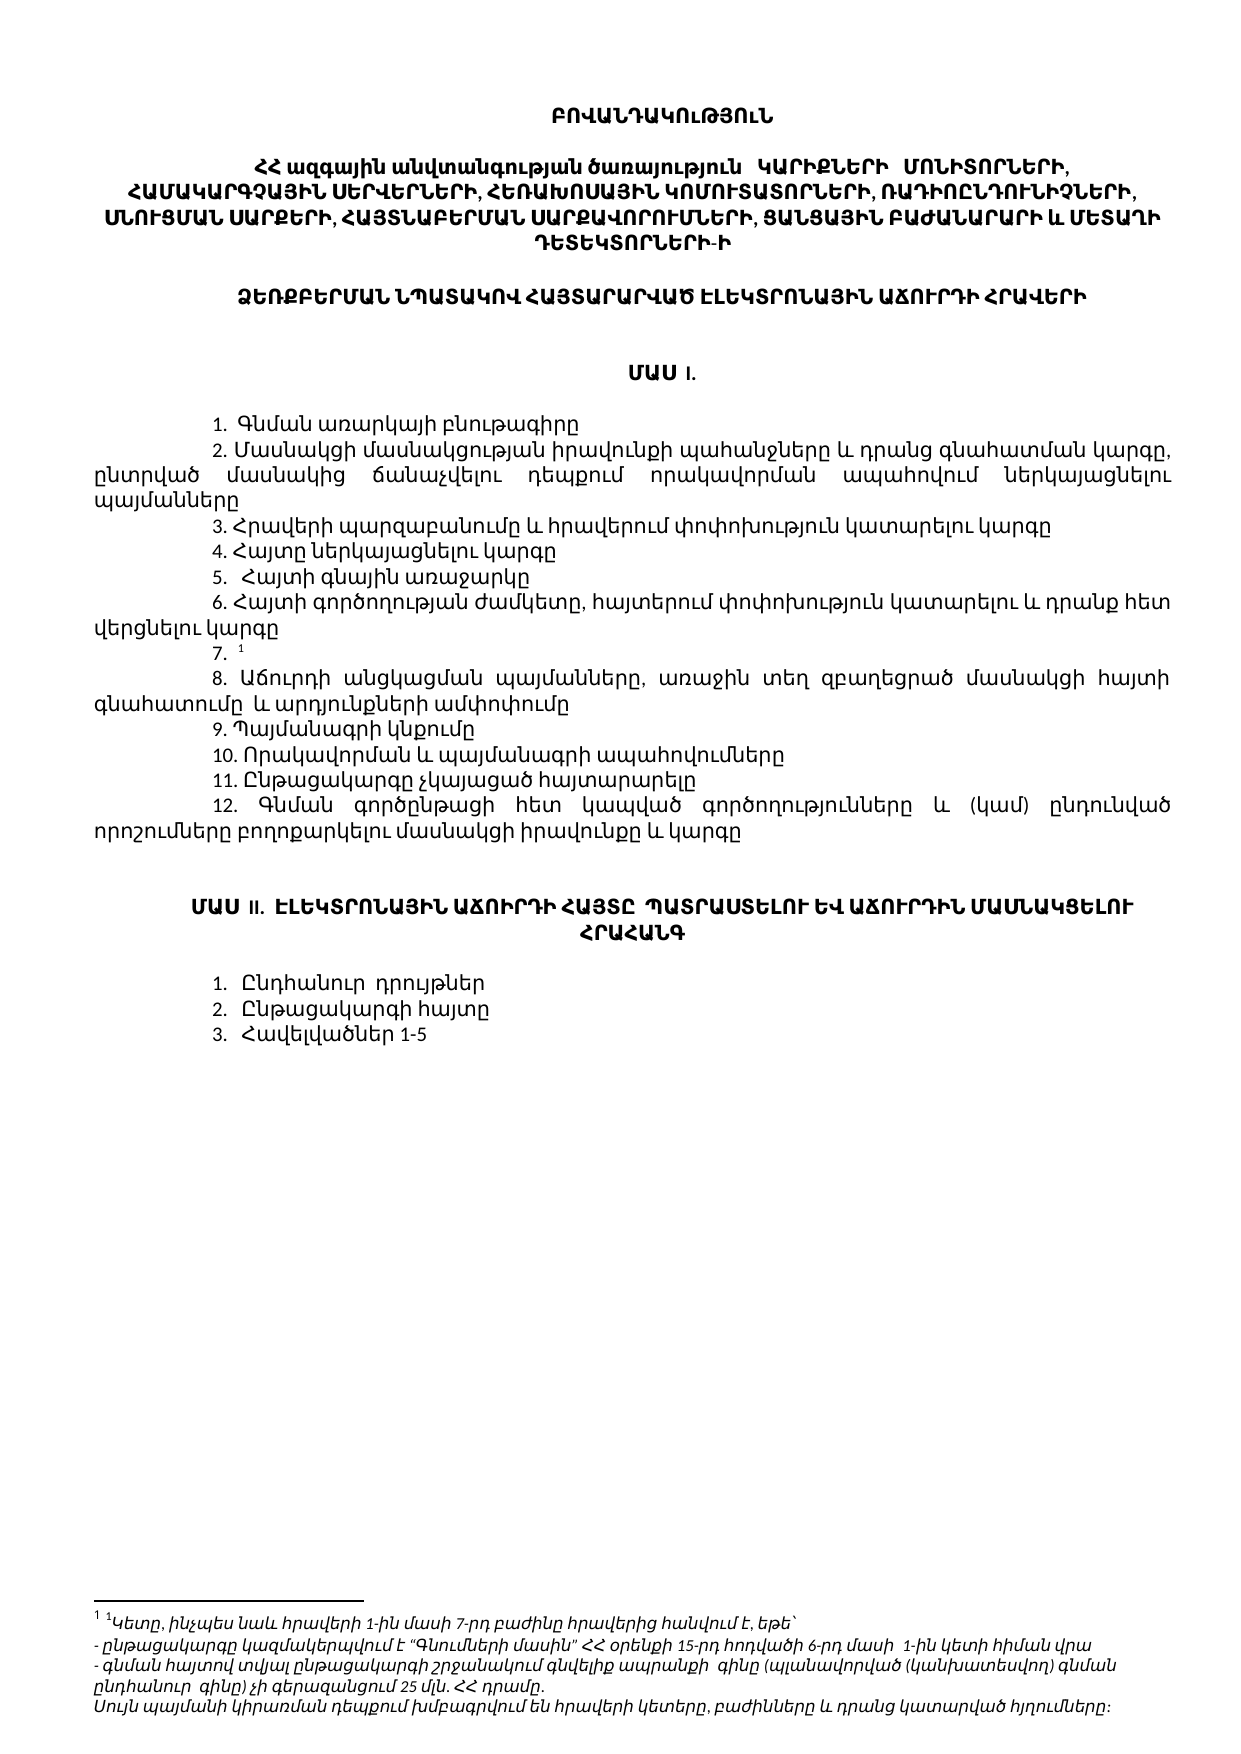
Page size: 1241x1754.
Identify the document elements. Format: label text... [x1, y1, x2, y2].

text ՀՀ ազգային անվտանգության ծառայություն ԿԱՐԻՔՆԵՐԻ ՄՈՆԻՏՈՐՆԵՐԻ, ՀԱՄԱԿԱՐԳՉԱՅԻՆ ՍԵՐՎԵՐՆԵՐԻ, ՀԵՌԱԽՈՍԱՅԻՆ ԿՈՄՈՒՏԱՏՈՐՆԵՐԻ, ՌԱԴԻՈԸՆԴՈՒՆԻՉՆԵՐԻ, ՍՆՈՒՑՄԱՆ ՍԱՐՔԵՐԻ, ՀԱՅՏՆԱԲԵՐՄԱՆ ՍԱՐՔԱՎՈՐՈՒՄՆԵՐԻ, ՑԱՆՑԱՅԻՆ ԲԱԺԱՆԱՐԱՐԻ և ՄԵՏԱՂԻ ԴԵՏԵԿՏՈՐՆԵՐԻ-Ի [94, 154, 1171, 256]
text ԲՈՎԱՆԴԱԿՈւԹՅՈւՆ [94, 103, 1171, 128]
text 1. Գնման առարկայի բնութագիրը [94, 411, 1171, 437]
text 11. Ընթացակարգը չկայացած հայտարարելը [94, 767, 1171, 793]
text 1. Ընդհանուր դրույթներ [94, 971, 1171, 996]
text 5. Հայտի գնային առաջարկը [94, 564, 1171, 589]
text ՄԱՍ II. ԷԼԵԿՏՐՈՆԱՅԻՆ ԱՃՈԻՐԴԻ ՀԱՅՏԸ ՊԱՏՐԱՍՏԵԼՈՒ ԵՎ ԱՃՈՒՐԴԻՆ ՄԱՍՆԱԿՑԵԼՈՒ ՀՐԱՀԱՆԳ [94, 894, 1171, 945]
text 6. Հայտի գործողության ժամկետը, հայտերում փոփոխություն կատարելու և դրանք հետ վերցնելու կարգը [94, 589, 1171, 640]
text 2. Մասնակցի մասնակցության իրավունքի պահանջները և դրանց գնահատման կարգը, ընտրված մասնակից ճանաչվելու դեպքում որակավորման ապահովում ներկայացնելու պայմանները [94, 437, 1171, 513]
text 3. Հավելվածներ 1-5 [94, 1021, 1171, 1047]
text ՁԵՌՔԲԵՐՄԱՆ ՆՊԱՏԱԿՈՎ ՀԱՅՏԱՐԱՐՎԱԾ ԷԼԵԿՏՐՈՆԱՅԻՆ ԱՃՈՒՐԴԻ ՀՐԱՎԵՐԻ [94, 284, 1171, 310]
text 8. Աճուրդի անցկացման պայմանները, առաջին տեղ զբաղեցրած մասնակցի հայտի գնահատումը և արդյունքների ամփոփումը [94, 666, 1171, 716]
text 4. Հայտը ներկայացնելու կարգը [94, 538, 1171, 564]
text 3. Հրավերի պարզաբանումը և հրավերում փոփոխություն կատարելու կարգը [94, 513, 1171, 538]
text 9. Պայմանագրի կնքումը [94, 716, 1171, 742]
text 12. Գնման գործընթացի հետ կապված գործողությունները և (կամ) ընդունված որոշումները բողոքարկելու մասնակցի իրավունքը և կարգը [94, 793, 1171, 843]
text 10. Որակավորման և պայմանագրի ապահովումները [94, 742, 1171, 767]
text ՄԱՍ I. [94, 361, 1171, 386]
text 2. Ընթացակարգի հայտը [94, 996, 1171, 1021]
text 7. 1 [94, 640, 1171, 666]
